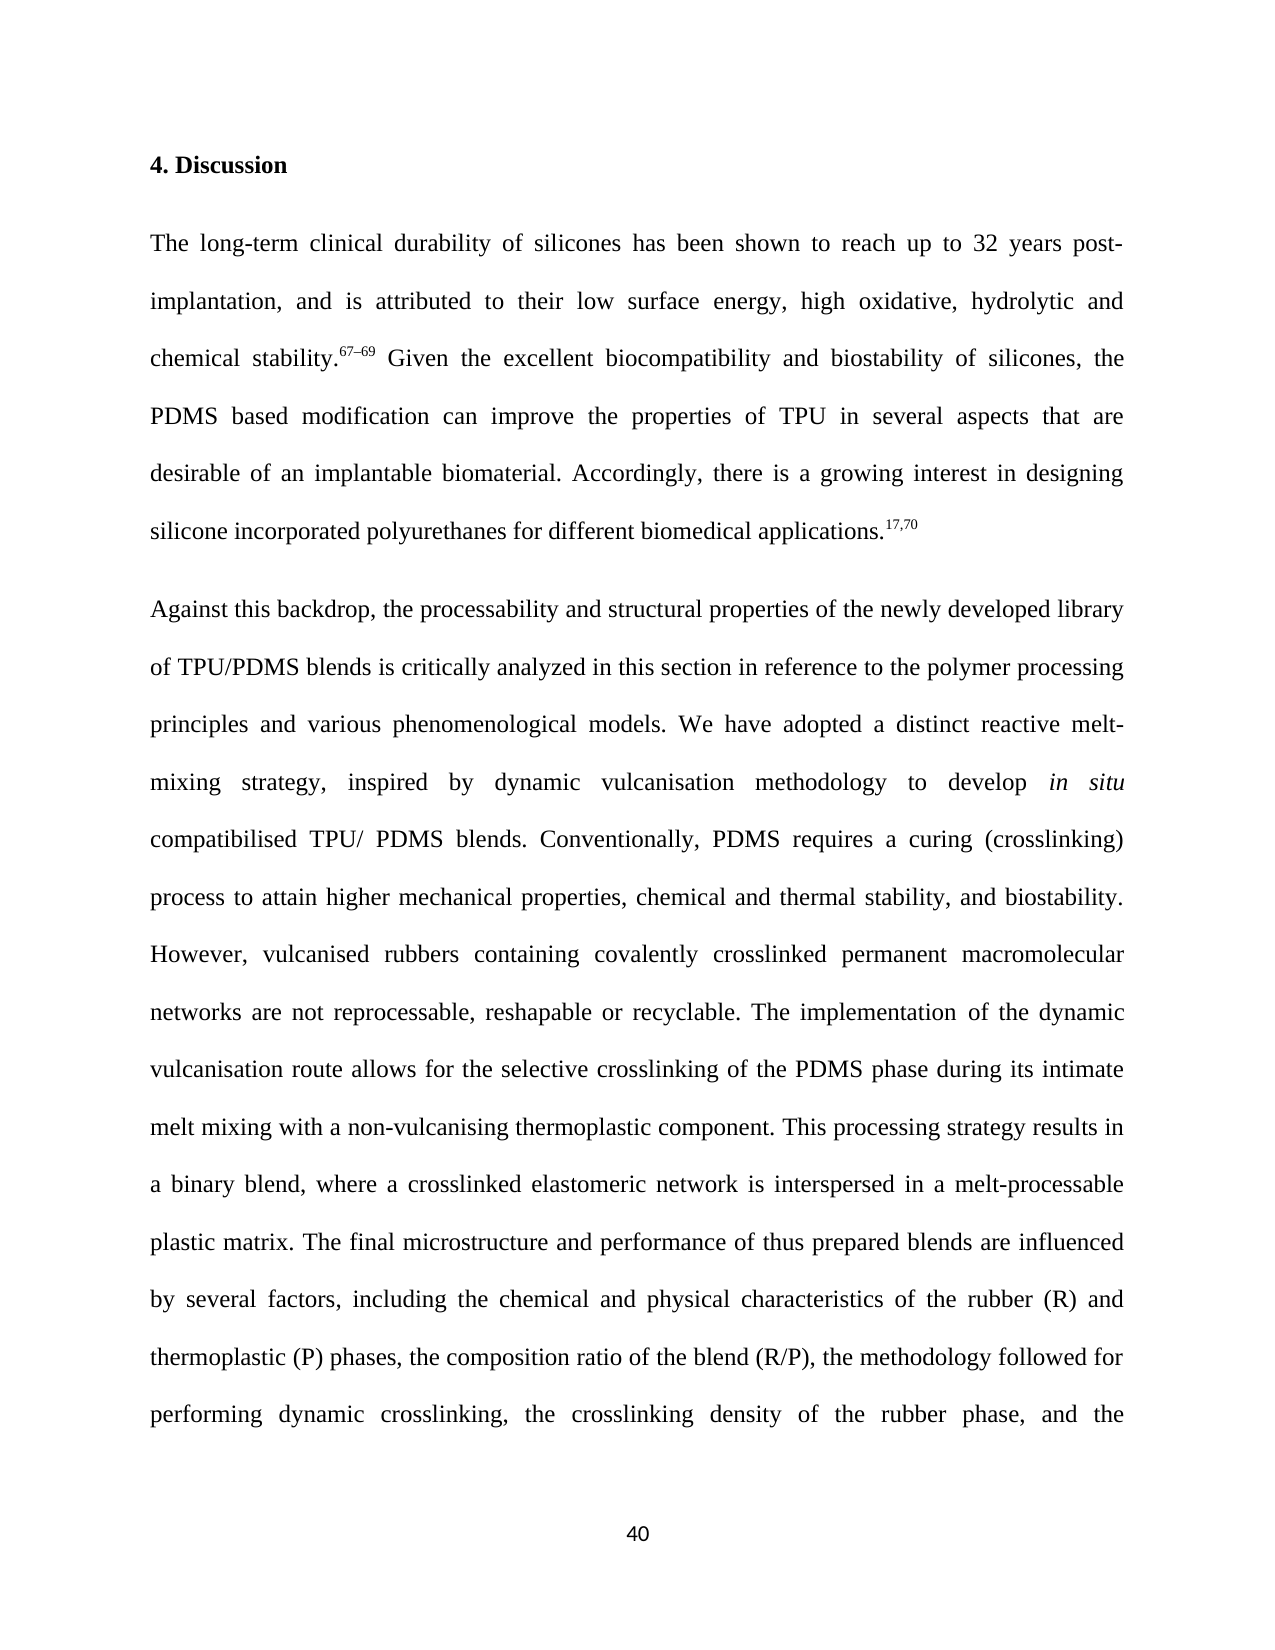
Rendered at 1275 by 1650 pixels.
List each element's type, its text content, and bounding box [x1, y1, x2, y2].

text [150, 594, 1125, 1428]
text 4. Discussion [150, 150, 1125, 179]
text The long-term clinical durability of silicones has been shown to reach up to 32 years post-implantation, and is attributed to their low surface energy, high oxidative, hydrolytic and chemical stability.67–69 Given the excellent biocompatibility and biostability of silicones, the PDMS based modification can improve the properties of TPU in several aspects that are desirable of an implantable biomaterial. Accordingly, there is a growing interest in designing silicone incorporated polyurethanes for different biomedical applications.17,70 [150, 228, 1125, 544]
